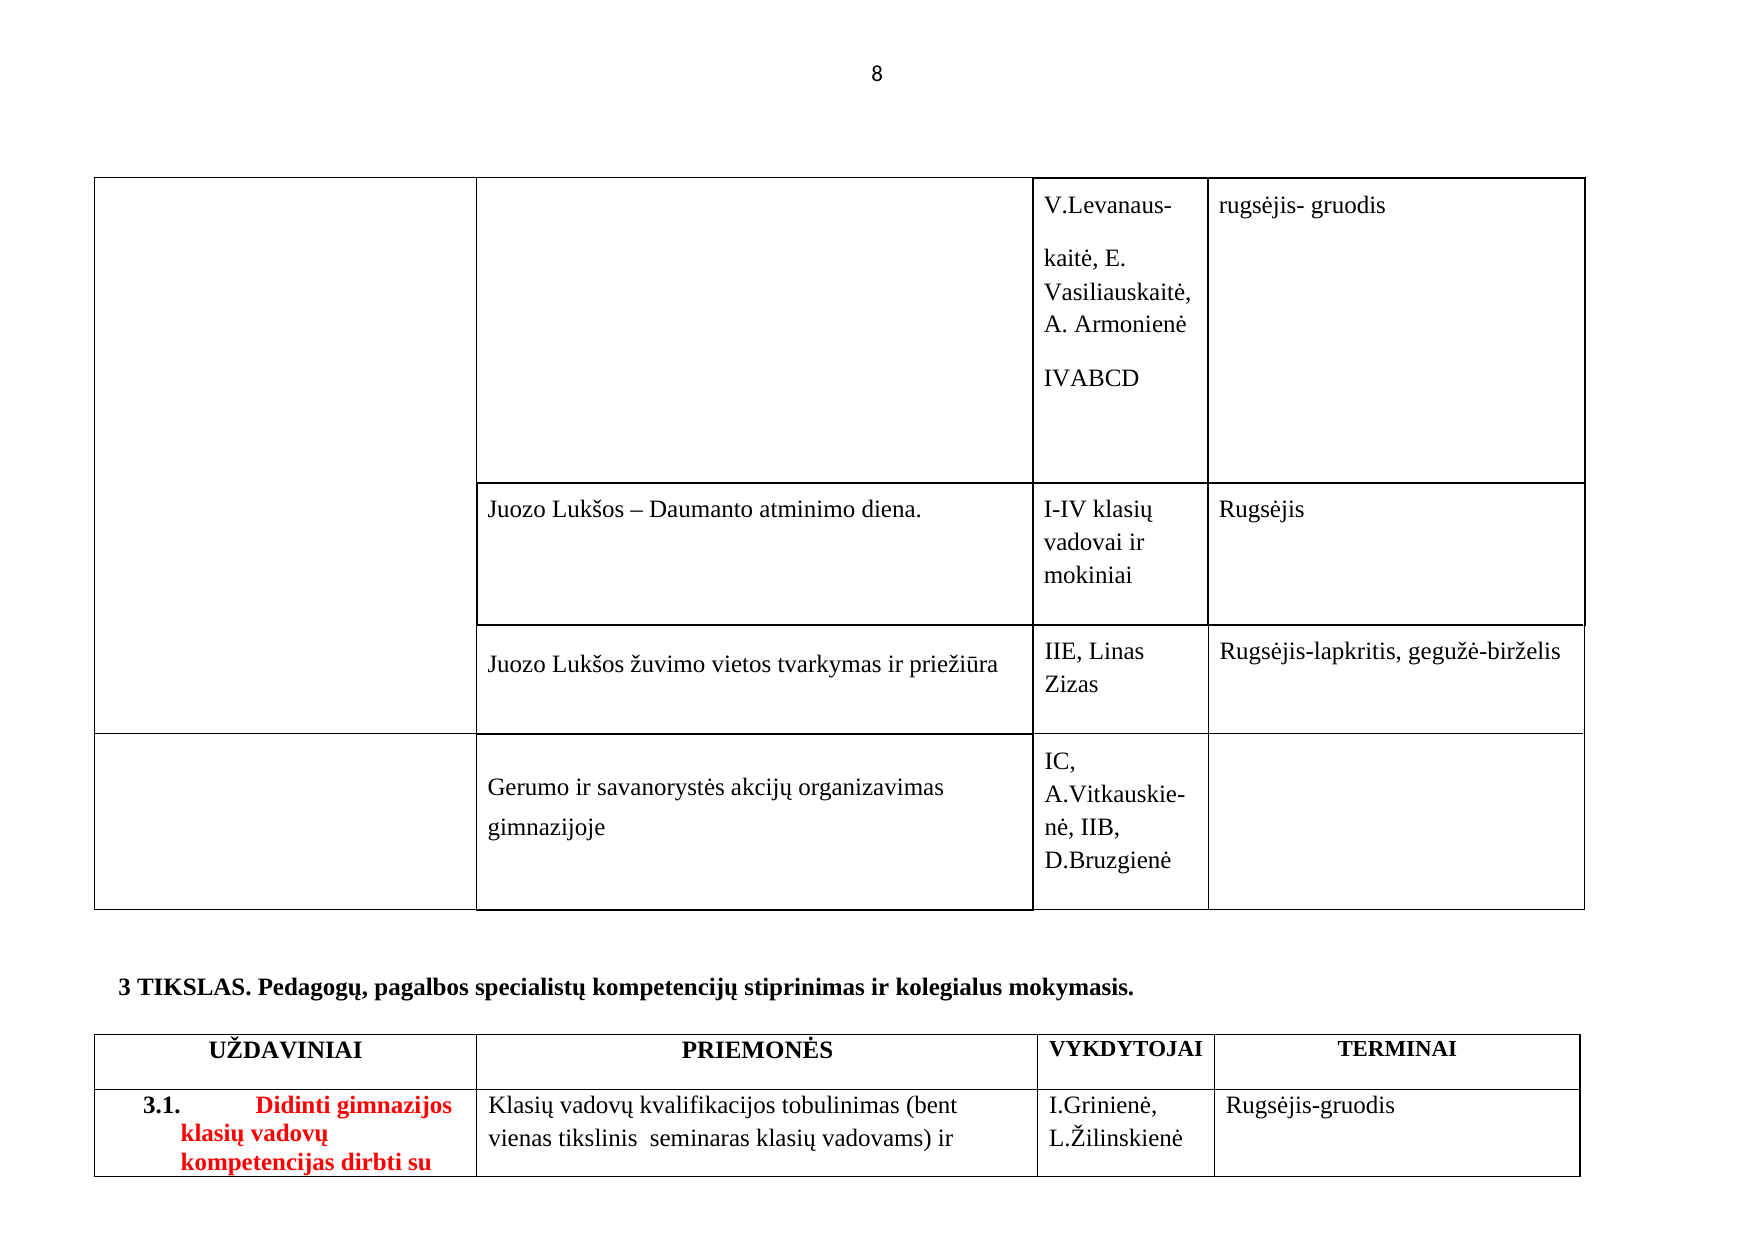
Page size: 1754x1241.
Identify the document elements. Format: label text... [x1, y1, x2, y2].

table_cell Rugsėjis [1209, 484, 1584, 624]
table_header TERMINAI [1215, 1035, 1579, 1089]
table_cell [1209, 733, 1584, 909]
table_header UŽDAVINIAI [95, 1035, 476, 1089]
table_cell Juozo Lukšos – Daumanto atminimo diena. [478, 484, 1032, 624]
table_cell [477, 1090, 1037, 1176]
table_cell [477, 178, 1032, 482]
table_cell I-IV klasių vadovai ir mokiniai [1034, 484, 1207, 624]
table_cell [95, 734, 476, 909]
table_cell Rugsėjis-lapkritis, gegužė-birželis [1209, 624, 1584, 733]
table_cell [1034, 179, 1207, 482]
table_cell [1038, 1090, 1214, 1176]
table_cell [1209, 179, 1584, 482]
table_cell Gerumo ir savanorystės akcijų organizavimas gimnazijoje [477, 735, 1032, 909]
subtitle 3 TIKSLAS. Pedagogų, pagalbos specialistų kompetencijų stiprinimas ir kolegialus mokymasis. [118, 972, 1636, 1001]
table_cell IC, A.Vitkauskie-nė, IIB, D.Bruzgienė [1034, 734, 1208, 909]
table_cell Juozo Lukšos žuvimo vietos tvarkymas ir priežiūra [477, 626, 1032, 733]
table_header PRIEMONĖS [477, 1035, 1037, 1089]
table_cell Rugsėjis-gruodis [1215, 1090, 1579, 1176]
table_cell IIE, Linas Zizas [1034, 626, 1208, 733]
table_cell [95, 1090, 476, 1176]
table_header VYKDYTOJAI [1038, 1035, 1214, 1089]
